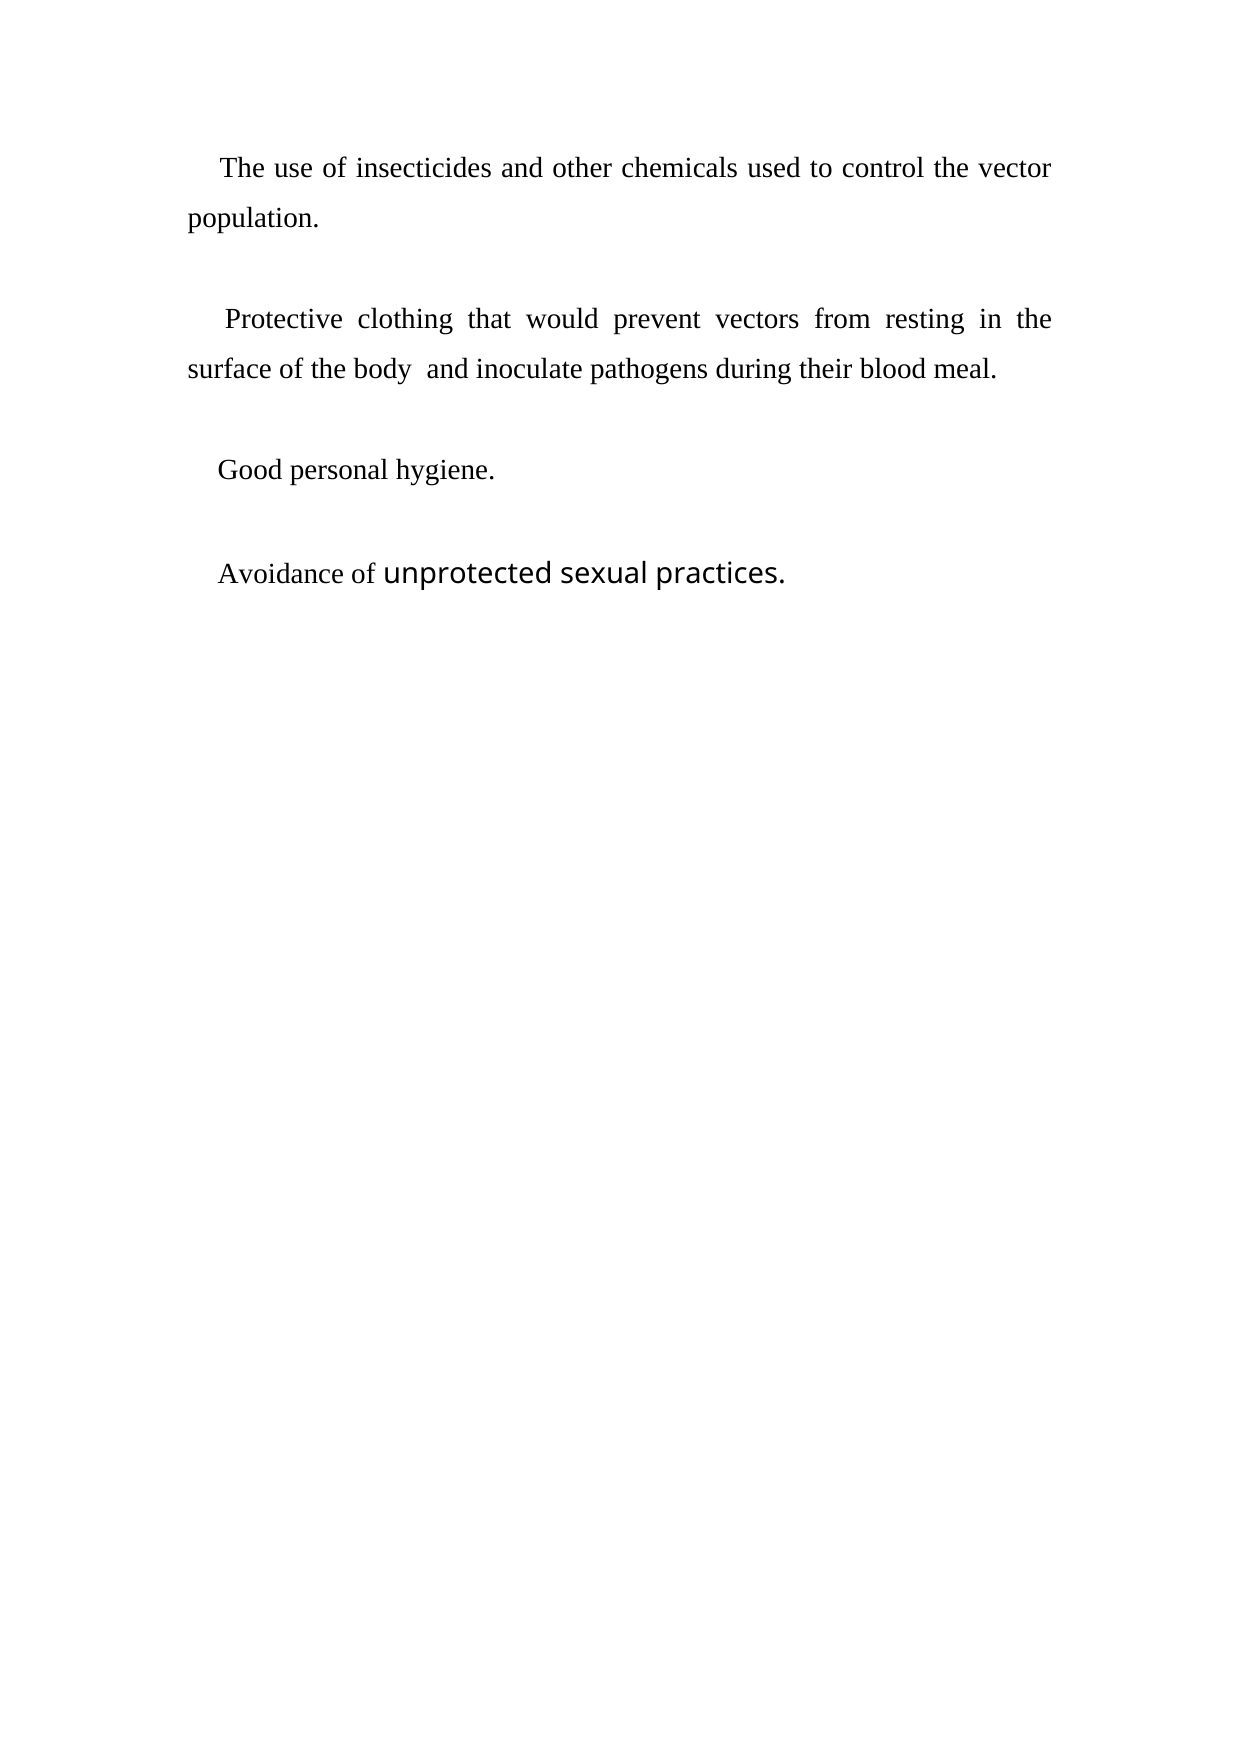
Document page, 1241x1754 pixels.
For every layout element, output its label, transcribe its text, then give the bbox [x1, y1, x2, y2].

text 􀂃 The use of insecticides and other chemicals used to control the vector population. [187, 150, 1053, 234]
text 􀂃 Protective clothing that would prevent vectors from resting in the surface of the body and inoculate pathogens during their blood meal. [187, 301, 1053, 385]
text 􀂃 Good personal hygiene. [187, 452, 1053, 485]
text 􀂃 Avoidance of unprotected sexual practices. [187, 552, 1053, 592]
